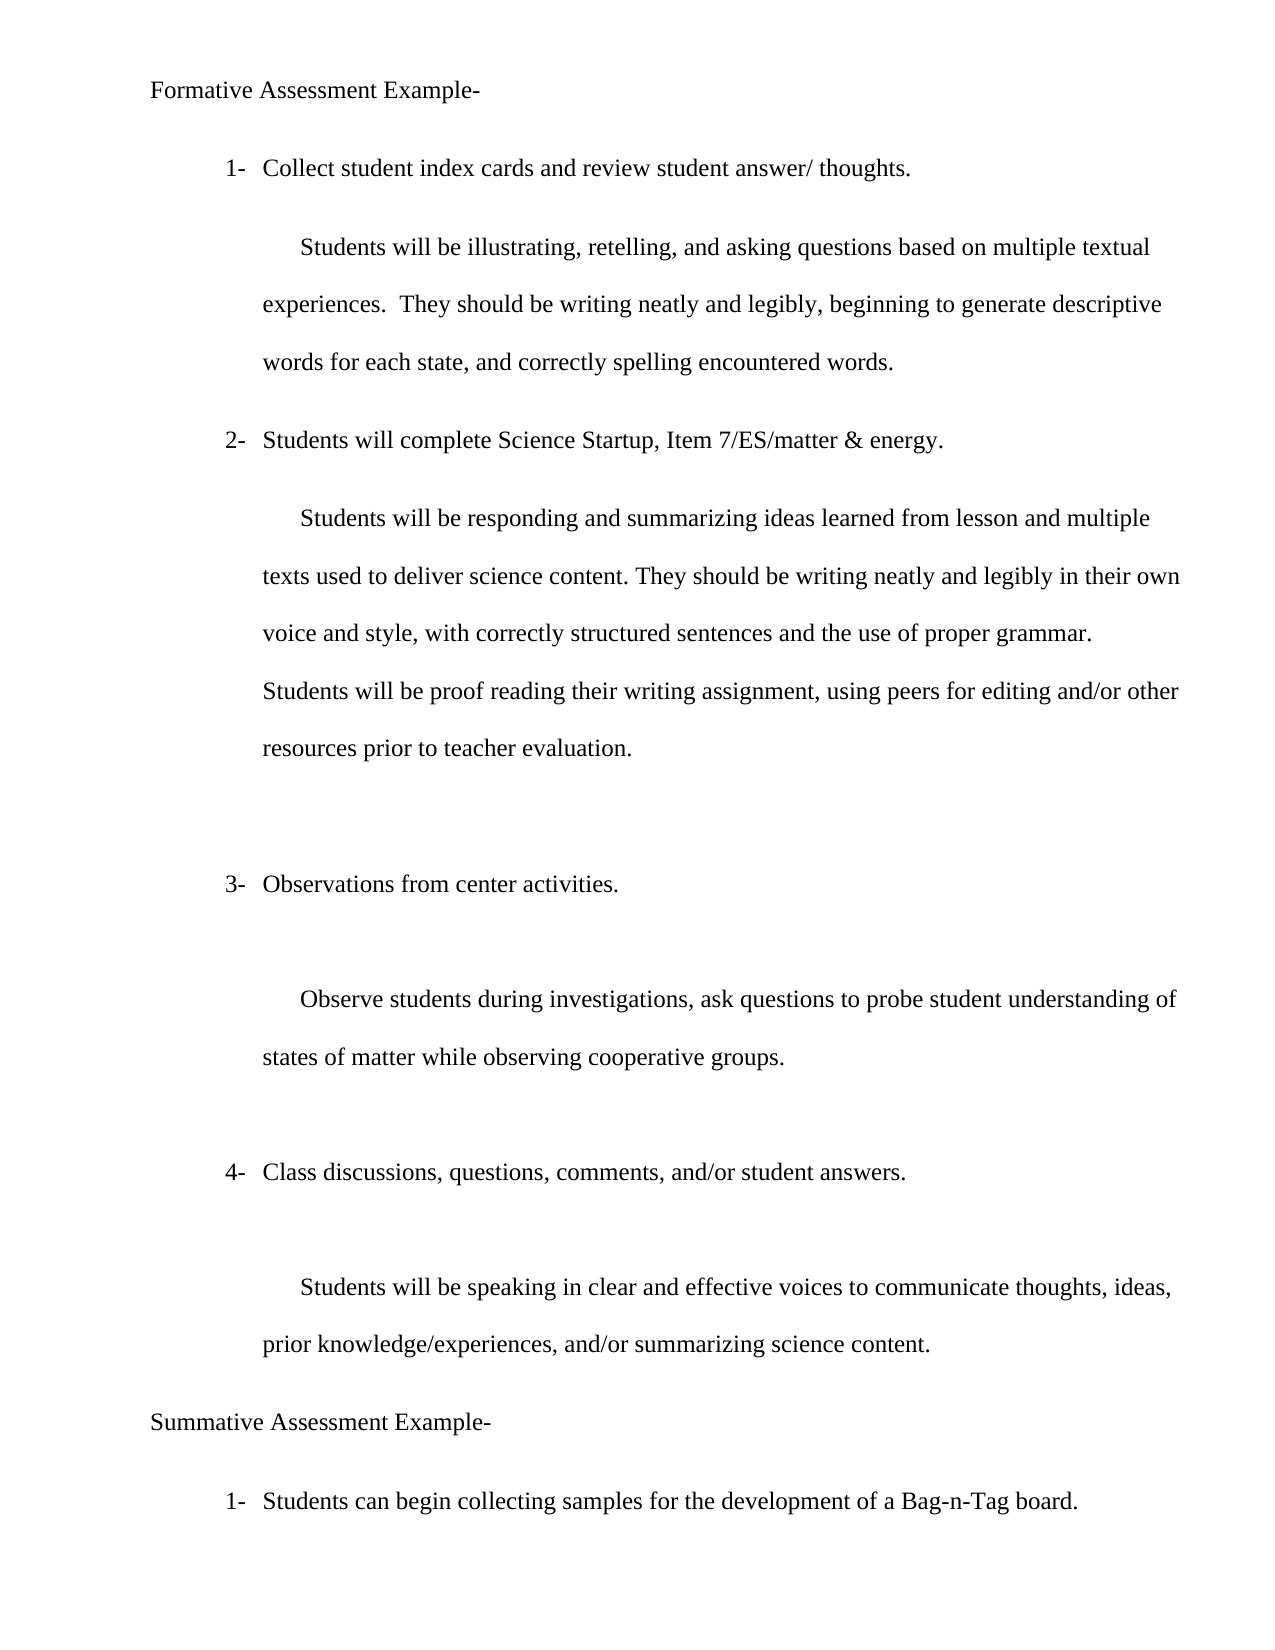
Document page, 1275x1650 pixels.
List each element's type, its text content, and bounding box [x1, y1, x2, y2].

list Students will complete Science Startup, Item 7/ES/matter & energy. [225, 425, 1200, 454]
list Collect student index cards and review student answer/ thoughts. [225, 153, 1200, 182]
list Students can begin collecting samples for the development of a Bag-n-Tag board. [225, 1486, 1200, 1514]
list Observations from center activities. [225, 869, 1200, 898]
list Class discussions, questions, comments, and/or student answers. [225, 1157, 1200, 1185]
list Students will be speaking in clear and effective voices to communicate thoughts, ideas, prior knowledge/experiences, and/or summarizing science content. [262, 1272, 1200, 1358]
text Students will be responding and summarizing ideas learned from lesson and multiple texts used to deliver science content. They should be writing neatly and legibly in their own voice and style, with correctly structured sentences and the use of proper grammar. Students will be proof reading their writing assignment, using peers for editing and/or other resources prior to teacher evaluation. [262, 503, 1200, 762]
list Observe students during investigations, ask questions to probe student understanding of states of matter while observing cooperative groups. [262, 984, 1200, 1070]
text Students will be illustrating, retelling, and asking questions based on multiple textual experiences. They should be writing neatly and legibly, beginning to generate descriptive words for each state, and correctly spelling encountered words. [262, 232, 1200, 375]
text Summative Assessment Example- [150, 1407, 1200, 1436]
text Formative Assessment Example- [75, 75, 1200, 104]
